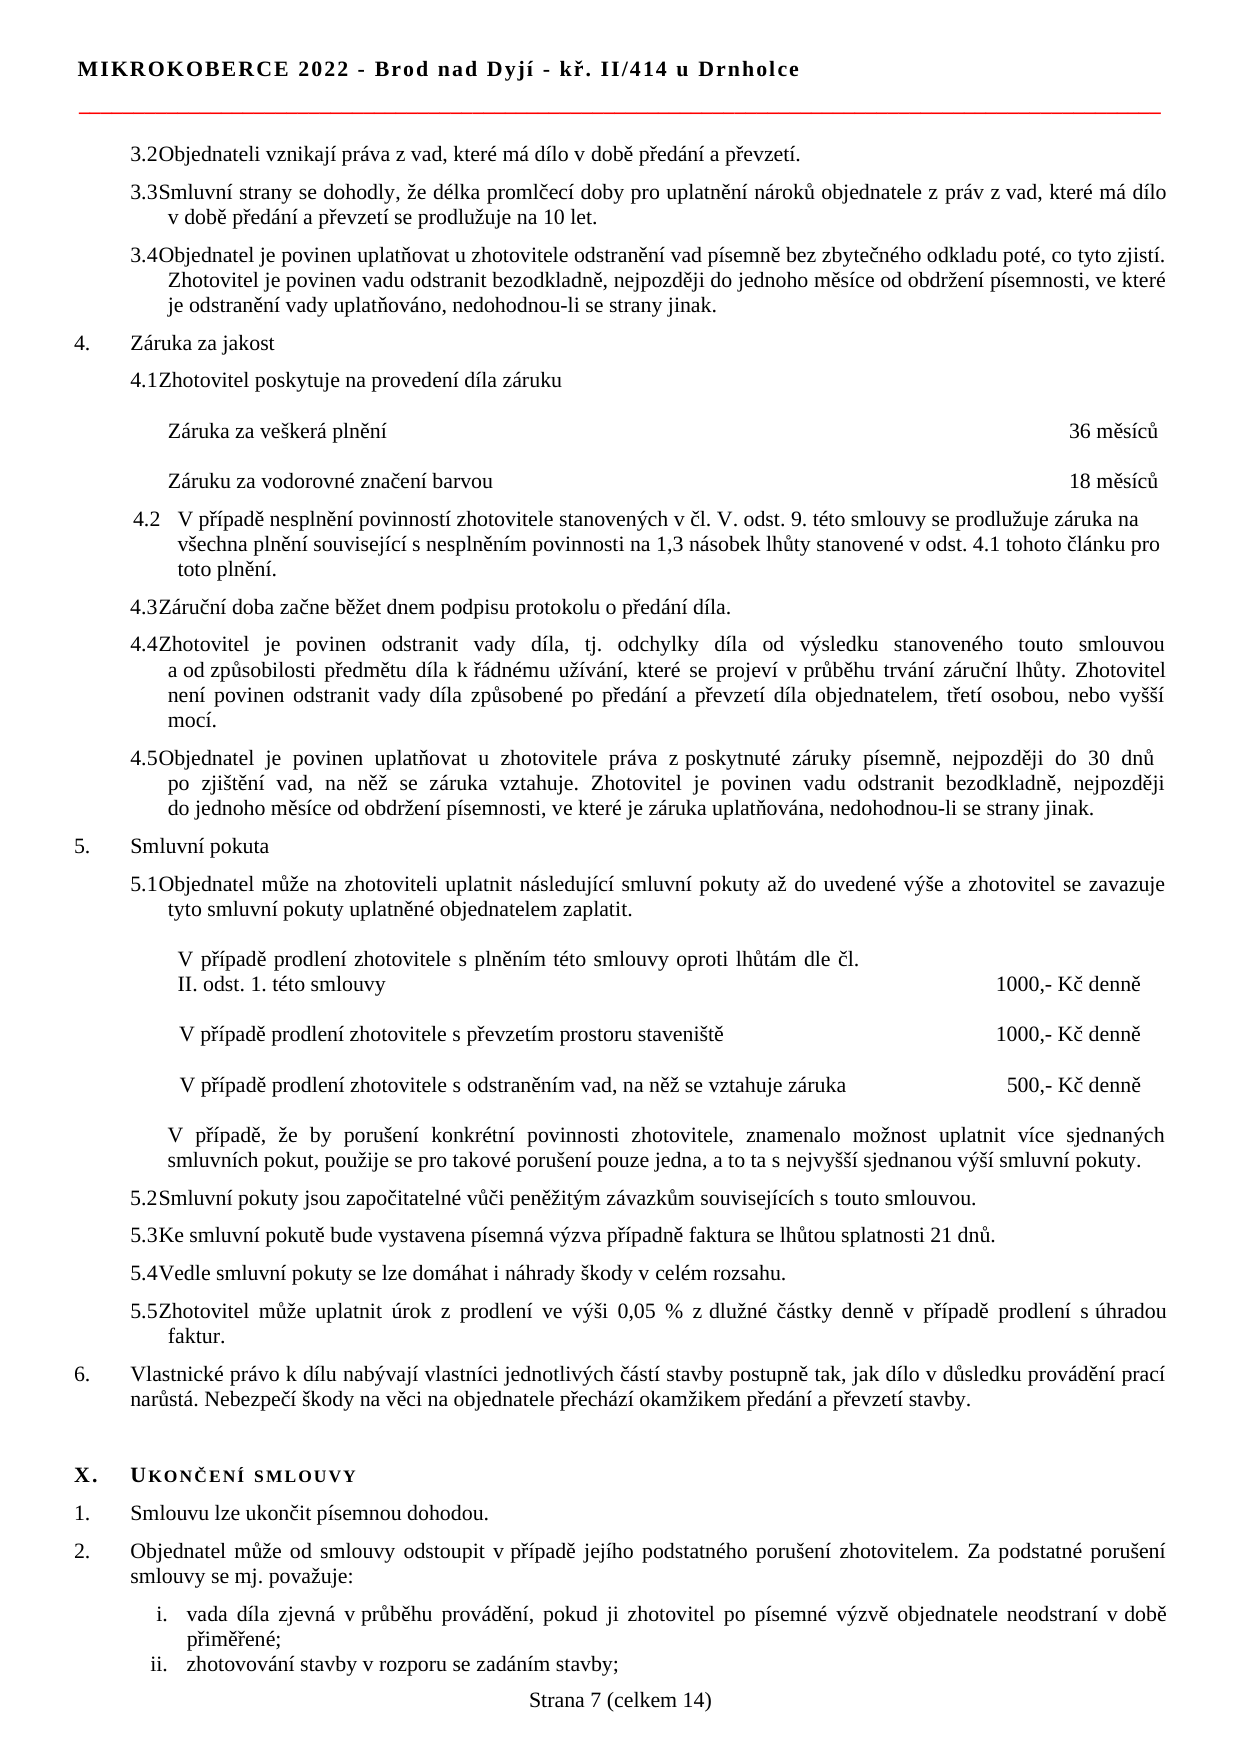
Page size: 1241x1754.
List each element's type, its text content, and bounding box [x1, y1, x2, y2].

table_header 1000,- Kč denně [871, 934, 1152, 1009]
list V případě nesplnění povinností zhotovitele stanovených v čl. V. odst. 9. této smlouvy se prodlužuje záruka na všechna plnění související s nesplněním povinnosti na 1,3 násobek lhůty stanovené v odst. 4.1 tohoto článku pro toto plnění. [133, 506, 1167, 581]
list Smluvní pokuty jsou započitatelné vůči peněžitým závazkům souvisejících s touto smlouvou. [130, 1185, 1167, 1210]
table_cell 18 měsíců [1027, 455, 1169, 506]
list Objednatel je povinen uplatňovat u zhotovitele odstranění vad písemně bez zbytečného odkladu poté, co tyto zjistí. Zhotovitel je povinen vadu odstranit bezodkladně, nejpozději do jednoho měsíce od obdržení písemnosti, ve které je odstranění vady uplatňováno, nedohodnou-li se strany jinak. [130, 242, 1167, 317]
list Zhotovitel je povinen odstranit vady díla, tj. odchylky díla od výsledku stanoveného touto smlouvou a od způsobilosti předmětu díla k řádnému užívání, které se projeví v průběhu trvání záruční lhůty. Zhotovitel není povinen odstranit vady díla způsobené po předání a převzetí díla objednatelem, třetí osobou, nebo vyšší mocí. [130, 631, 1167, 732]
list Zhotovitel poskytuje na provedení díla záruku [130, 367, 1167, 393]
list Vedle smluvní pokuty se lze domáhat i náhrady škody v celém rozsahu. [130, 1260, 1167, 1285]
list Záruka za jakost [74, 330, 1167, 355]
list Ukončení smlouvy [74, 1462, 1167, 1488]
table_cell Záruku za vodorovné značení barvou [111, 455, 1027, 506]
list Objednateli vznikají práva z vad, které má dílo v době předání a převzetí. [130, 141, 1167, 166]
list zhotovování stavby v rozporu se zadáním stavby; [168, 1651, 1167, 1676]
list Objednatel může od smlouvy odstoupit v případě jejího podstatného porušení zhotovitelem. Za podstatné porušení smlouvy se mj. považuje: [74, 1538, 1167, 1588]
table_header V případě prodlení zhotovitele s plněním této smlouvy oproti lhůtám dle čl. II. odst. 1. této smlouvy [111, 934, 871, 1009]
list Ke smluvní pokutě bude vystavena písemná výzva případně faktura se lhůtou splatnosti 21 dnů. [130, 1222, 1167, 1248]
list Záruční doba začne běžet dnem podpisu protokolu o předání díla. [130, 594, 1167, 619]
table_cell 500,- Kč denně [871, 1059, 1152, 1109]
table_header 36 měsíců [1027, 405, 1169, 455]
list Smluvní pokuta [74, 833, 1167, 858]
list vada díla zjevná v průběhu provádění, pokud ji zhotovitel po písemné výzvě objednatele neodstraní v době přiměřené; [168, 1601, 1167, 1651]
list Vlastnické právo k dílu nabývají vlastníci jednotlivých částí stavby postupně tak, jak dílo v důsledku provádění prací narůstá. Nebezpečí škody na věci na objednatele přechází okamžikem předání a převzetí stavby. [74, 1361, 1167, 1411]
table_header Záruka za veškerá plnění [111, 405, 1027, 455]
text V případě, že by porušení konkrétní povinnosti zhotovitele, znamenalo možnost uplatnit více sjednaných smluvních pokut, použije se pro takové porušení pouze jedna, a to ta s nejvyšší sjednanou výší smluvní pokuty. [167, 1122, 1167, 1172]
list Smluvní strany se dohodly, že délka promlčecí doby pro uplatnění nároků objednatele z práv z vad, které má dílo v době předání a převzetí se prodlužuje na 10 let. [130, 179, 1167, 229]
list Objednatel může na zhotoviteli uplatnit následující smluvní pokuty až do uvedené výše a zhotovitel se zavazuje tyto smluvní pokuty uplatněné objednatelem zaplatit. [130, 871, 1167, 921]
table_cell V případě prodlení zhotovitele s převzetím prostoru staveniště [111, 1009, 871, 1059]
list Smlouvu lze ukončit písemnou dohodou. [74, 1500, 1167, 1525]
table_cell 1000,- Kč denně [871, 1009, 1152, 1059]
list Zhotovitel může uplatnit úrok z prodlení ve výši 0,05 % z dlužné částky denně v případě prodlení s úhradou faktur. [130, 1298, 1167, 1348]
list Objednatel je povinen uplatňovat u zhotovitele práva z poskytnuté záruky písemně, nejpozději do 30 dnů po zjištění vad, na něž se záruka vztahuje. Zhotovitel je povinen vadu odstranit bezodkladně, nejpozději do jednoho měsíce od obdržení písemnosti, ve které je záruka uplatňována, nedohodnou-li se strany jinak. [130, 745, 1167, 820]
table_cell V případě prodlení zhotovitele s odstraněním vad, na něž se vztahuje záruka [111, 1059, 871, 1109]
